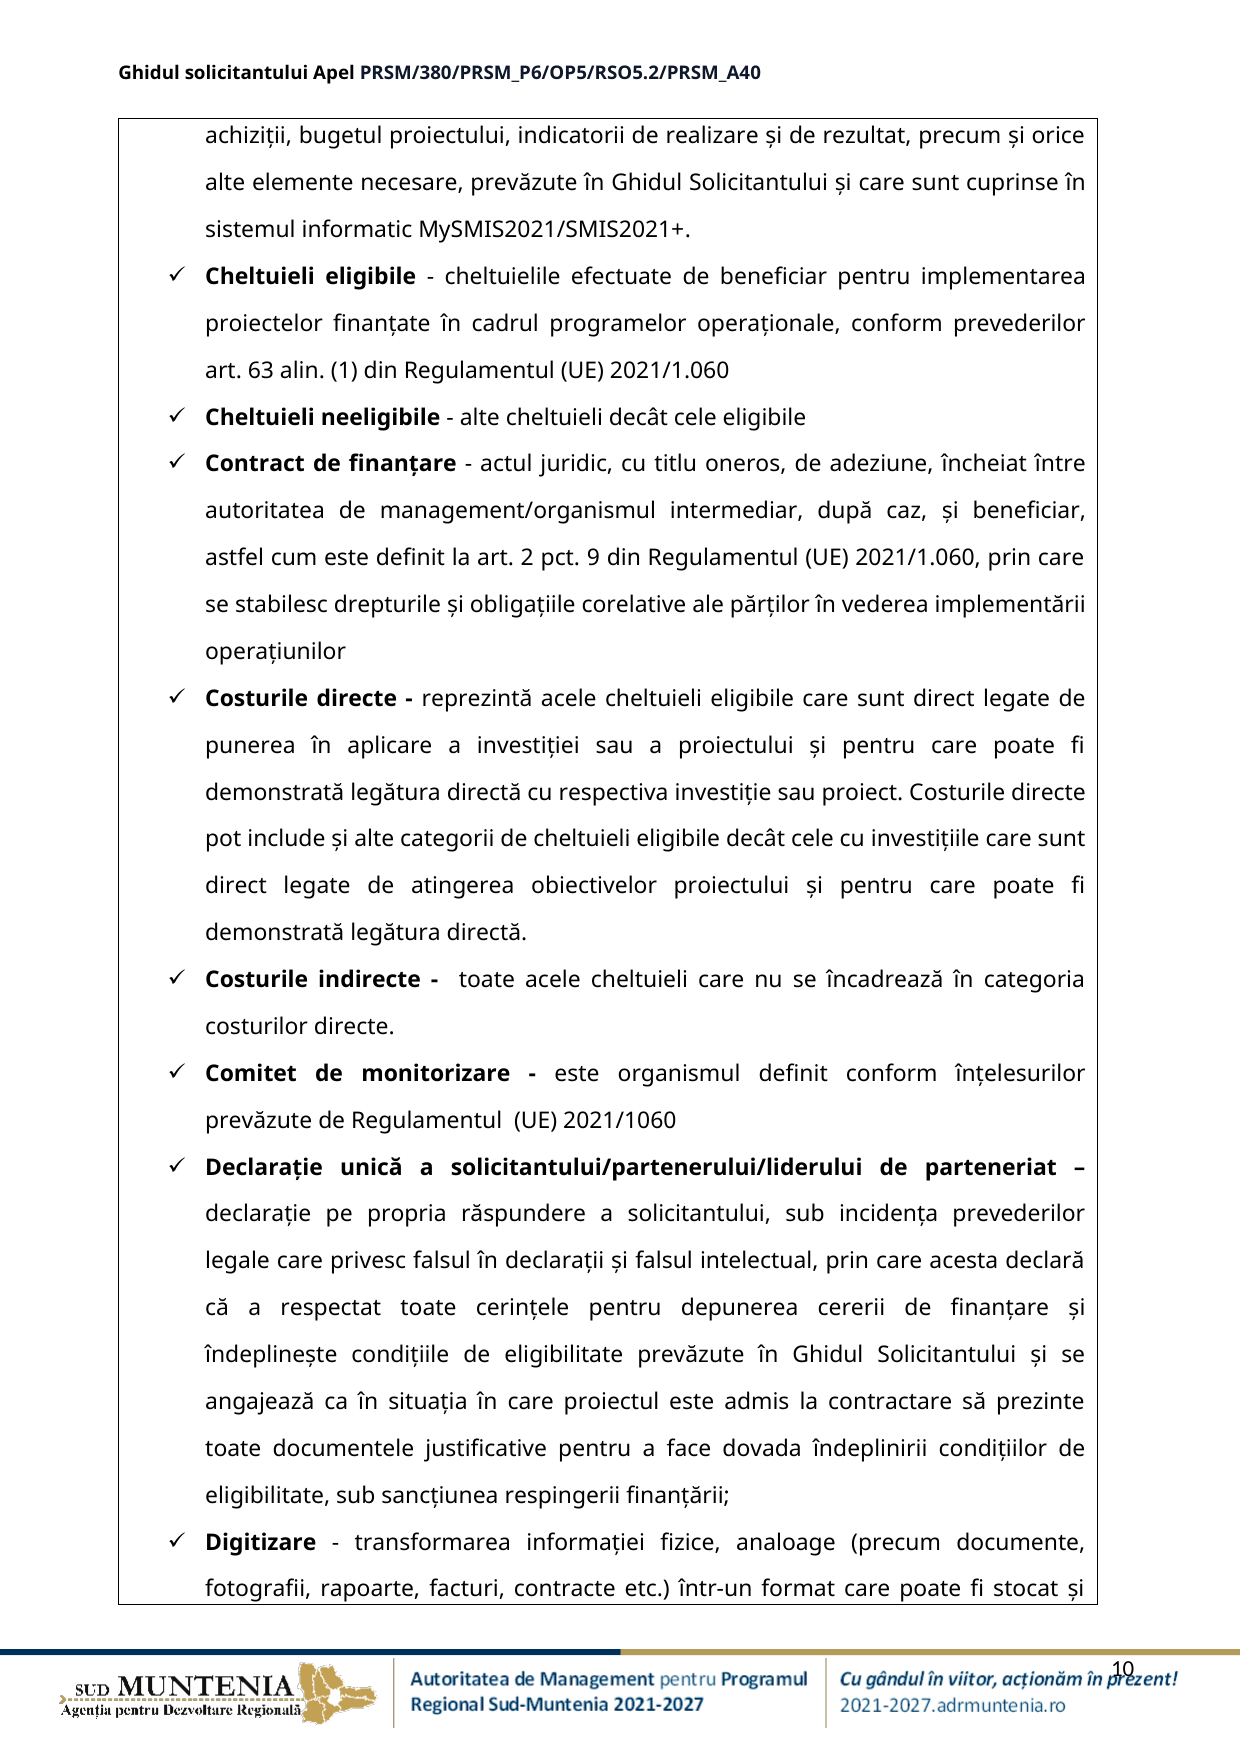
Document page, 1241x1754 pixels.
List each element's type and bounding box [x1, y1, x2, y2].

picture [0, 1649, 1241, 1729]
table_header [119, 119, 1097, 1603]
